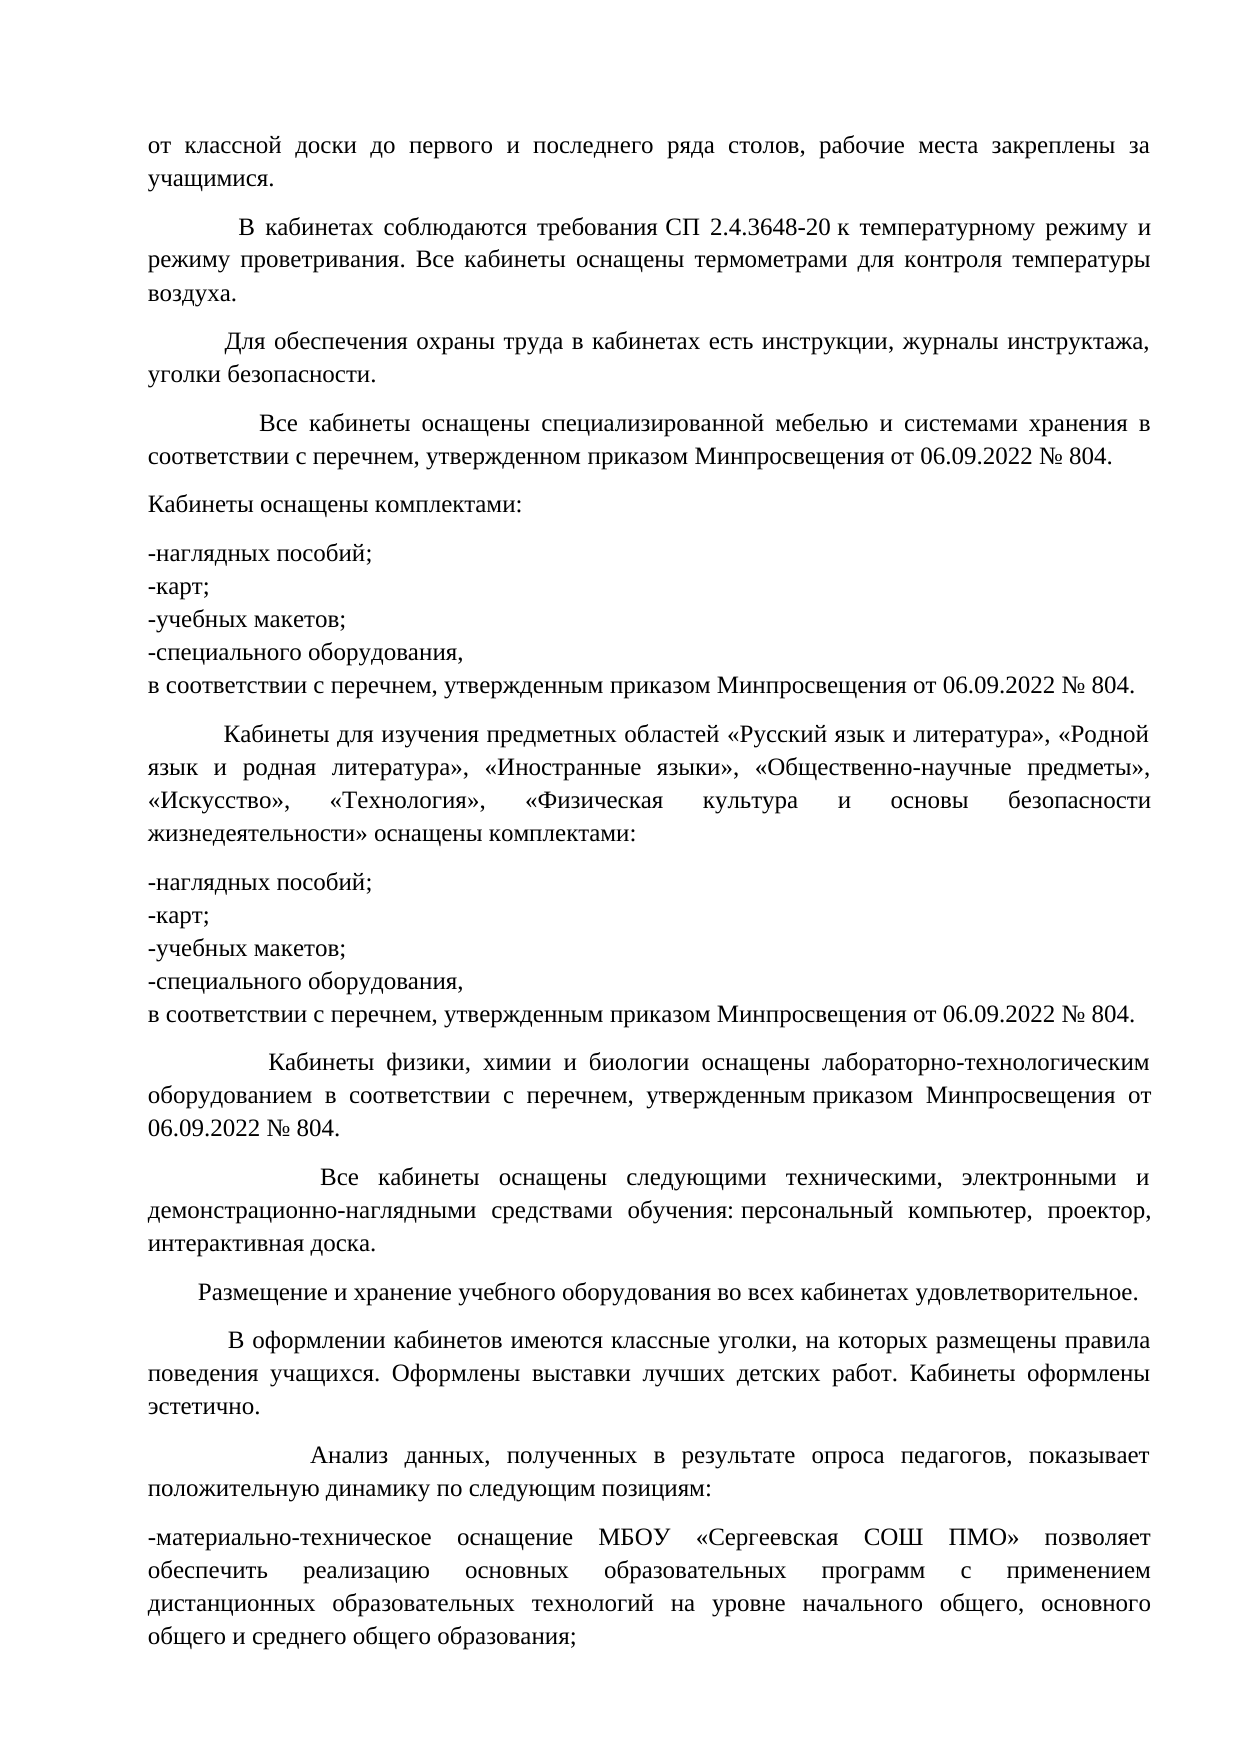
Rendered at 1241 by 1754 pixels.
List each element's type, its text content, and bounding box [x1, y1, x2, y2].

text Анализ данных, полученных в результате опроса педагогов, показывает положительную динамику по следующим позициям: [148, 1440, 1152, 1502]
text -карт; [148, 571, 1152, 600]
text Кабинеты физики, химии и биологии оснащены лабораторно-технологическим оборудованием в соответствии с перечнем, утвержденным приказом Минпросвещения от 06.09.2022 № 804. [148, 1047, 1152, 1142]
text -наглядных пособий; [148, 867, 1152, 895]
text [148, 130, 1152, 192]
text -наглядных пособий; [148, 538, 1152, 567]
text Все кабинеты оснащены специализированной мебелью и системами хранения в соответствии с перечнем, утвержденном приказом Минпросвещения от 06.09.2022 № 804. [148, 408, 1152, 470]
text Для обеспечения охраны труда в кабинетах есть инструкции, журналы инструктажа, уголки безопасности. [148, 326, 1152, 388]
text Размещение и хранение учебного оборудования во всех кабинетах удовлетворительное. [148, 1277, 1152, 1306]
text В оформлении кабинетов имеются классные уголки, на которых размещены правила поведения учащихся. Оформлены выставки лучших детских работ. Кабинеты оформлены эстетично. [148, 1325, 1152, 1420]
text -специального оборудования, [148, 637, 1152, 666]
text -учебных макетов; [148, 604, 1152, 633]
text Кабинеты оснащены комплектами: [148, 489, 1152, 518]
text -специального оборудования, [148, 966, 1152, 994]
text -учебных макетов; [148, 933, 1152, 961]
text Все кабинеты оснащены следующими техническими, электронными и демонстрационно-наглядными средствами обучения: персональный компьютер, проектор, интерактивная доска. [148, 1162, 1152, 1257]
text -карт; [148, 900, 1152, 928]
text В кабинетах соблюдаются требования СП 2.4.3648-20 к температурному режиму и режиму проветривания. Все кабинеты оснащены термометрами для контроля температуры воздуха. [148, 212, 1152, 306]
text Кабинеты для изучения предметных областей «Русский язык и литература», «Родной язык и родная литература», «Иностранные языки», «Общественно-научные предметы», «Искусство», «Технология», «Физическая культура и основы безопасности жизнедеятельности» оснащены комплектами: [148, 719, 1152, 847]
text в соответствии с перечнем, утвержденным приказом Минпросвещения от 06.09.2022 № 804. [148, 670, 1152, 699]
text -материально-техническое оснащение МБОУ «Сергеевская СОШ ПМО» позволяет обеспечить реализацию основных образовательных программ с применением дистанционных образовательных технологий на уровне начального общего, основного общего и среднего общего образования; [148, 1522, 1152, 1649]
text в соответствии с перечнем, утвержденным приказом Минпросвещения от 06.09.2022 № 804. [148, 999, 1152, 1027]
